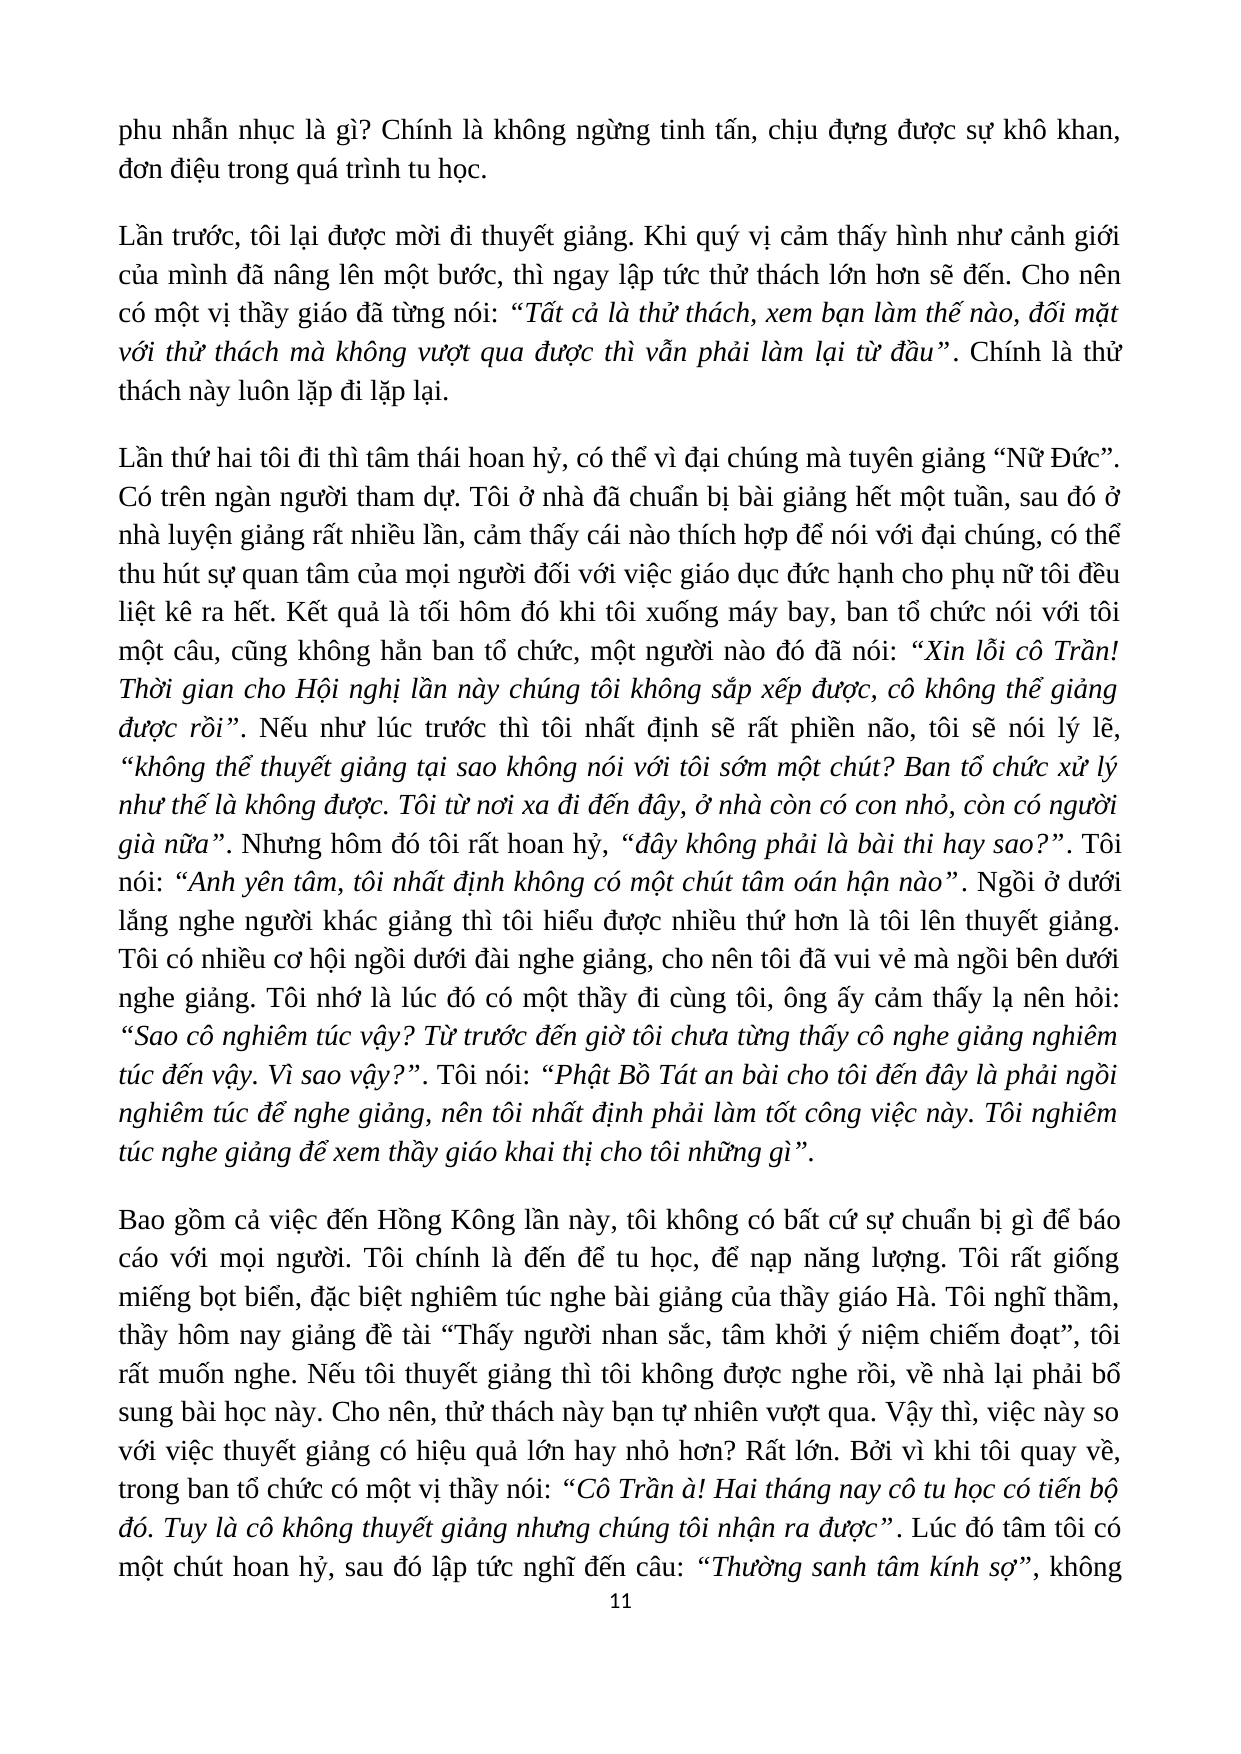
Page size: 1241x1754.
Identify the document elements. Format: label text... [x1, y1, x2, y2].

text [118, 112, 1122, 184]
text Lần trước, tôi lại được mời đi thuyết giảng. Khi quý vị cảm thấy hình như cảnh giới của mình đã nâng lên một bước, thì ngay lập tức thử thách lớn hơn sẽ đến. Cho nên có một vị thầy giáo đã từng nói: “Tất cả là thử thách, xem bạn làm thế nào, đối mặt với thử thách mà không vượt qua được thì vẫn phải làm lại từ đầu”. Chính là thử thách này luôn lặp đi lặp lại. [118, 218, 1122, 406]
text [118, 1202, 1122, 1582]
text Lần thứ hai tôi đi thì tâm thái hoan hỷ, có thể vì đại chúng mà tuyên giảng “Nữ Đức”. Có trên ngàn người tham dự. Tôi ở nhà đã chuẩn bị bài giảng hết một tuần, sau đó ở nhà luyện giảng rất nhiều lần, cảm thấy cái nào thích hợp để nói với đại chúng, có thể thu hút sự quan tâm của mọi người đối với việc giáo dục đức hạnh cho phụ nữ tôi đều liệt kê ra hết. Kết quả là tối hôm đó khi tôi xuống máy bay, ban tổ chức nói với tôi một câu, cũng không hẳn ban tổ chức, một người nào đó đã nói: “Xin lỗi cô Trần! Thời gian cho Hội nghị lần này chúng tôi không sắp xếp được, cô không thể giảng được rồi”. Nếu như lúc trước thì tôi nhất định sẽ rất phiền não, tôi sẽ nói lý lẽ, “không thể thuyết giảng tại sao không nói với tôi sớm một chút? Ban tổ chức xử lý như thế là không được. Tôi từ nơi xa đi đến đây, ở nhà còn có con nhỏ, còn có người già nữa”. Nhưng hôm đó tôi rất hoan hỷ, “đây không phải là bài thi hay sao?”. Tôi nói: “Anh yên tâm, tôi nhất định không có một chút tâm oán hận nào”. Ngồi ở dưới lắng nghe người khác giảng thì tôi hiểu được nhiều thứ hơn là tôi lên thuyết giảng. Tôi có nhiều cơ hội ngồi dưới đài nghe giảng, cho nên tôi đã vui vẻ mà ngồi bên dưới nghe giảng. Tôi nhớ là lúc đó có một thầy đi cùng tôi, ông ấy cảm thấy lạ nên hỏi: “Sao cô nghiêm túc vậy? Từ trước đến giờ tôi chưa từng thấy cô nghe giảng nghiêm túc đến vậy. Vì sao vậy?”. Tôi nói: “Phật Bồ Tát an bài cho tôi đến đây là phải ngồi nghiêm túc để nghe giảng, nên tôi nhất định phải làm tốt công việc này. Tôi nghiêm túc nghe giảng để xem thầy giáo khai thị cho tôi những gì”. [118, 440, 1122, 1168]
